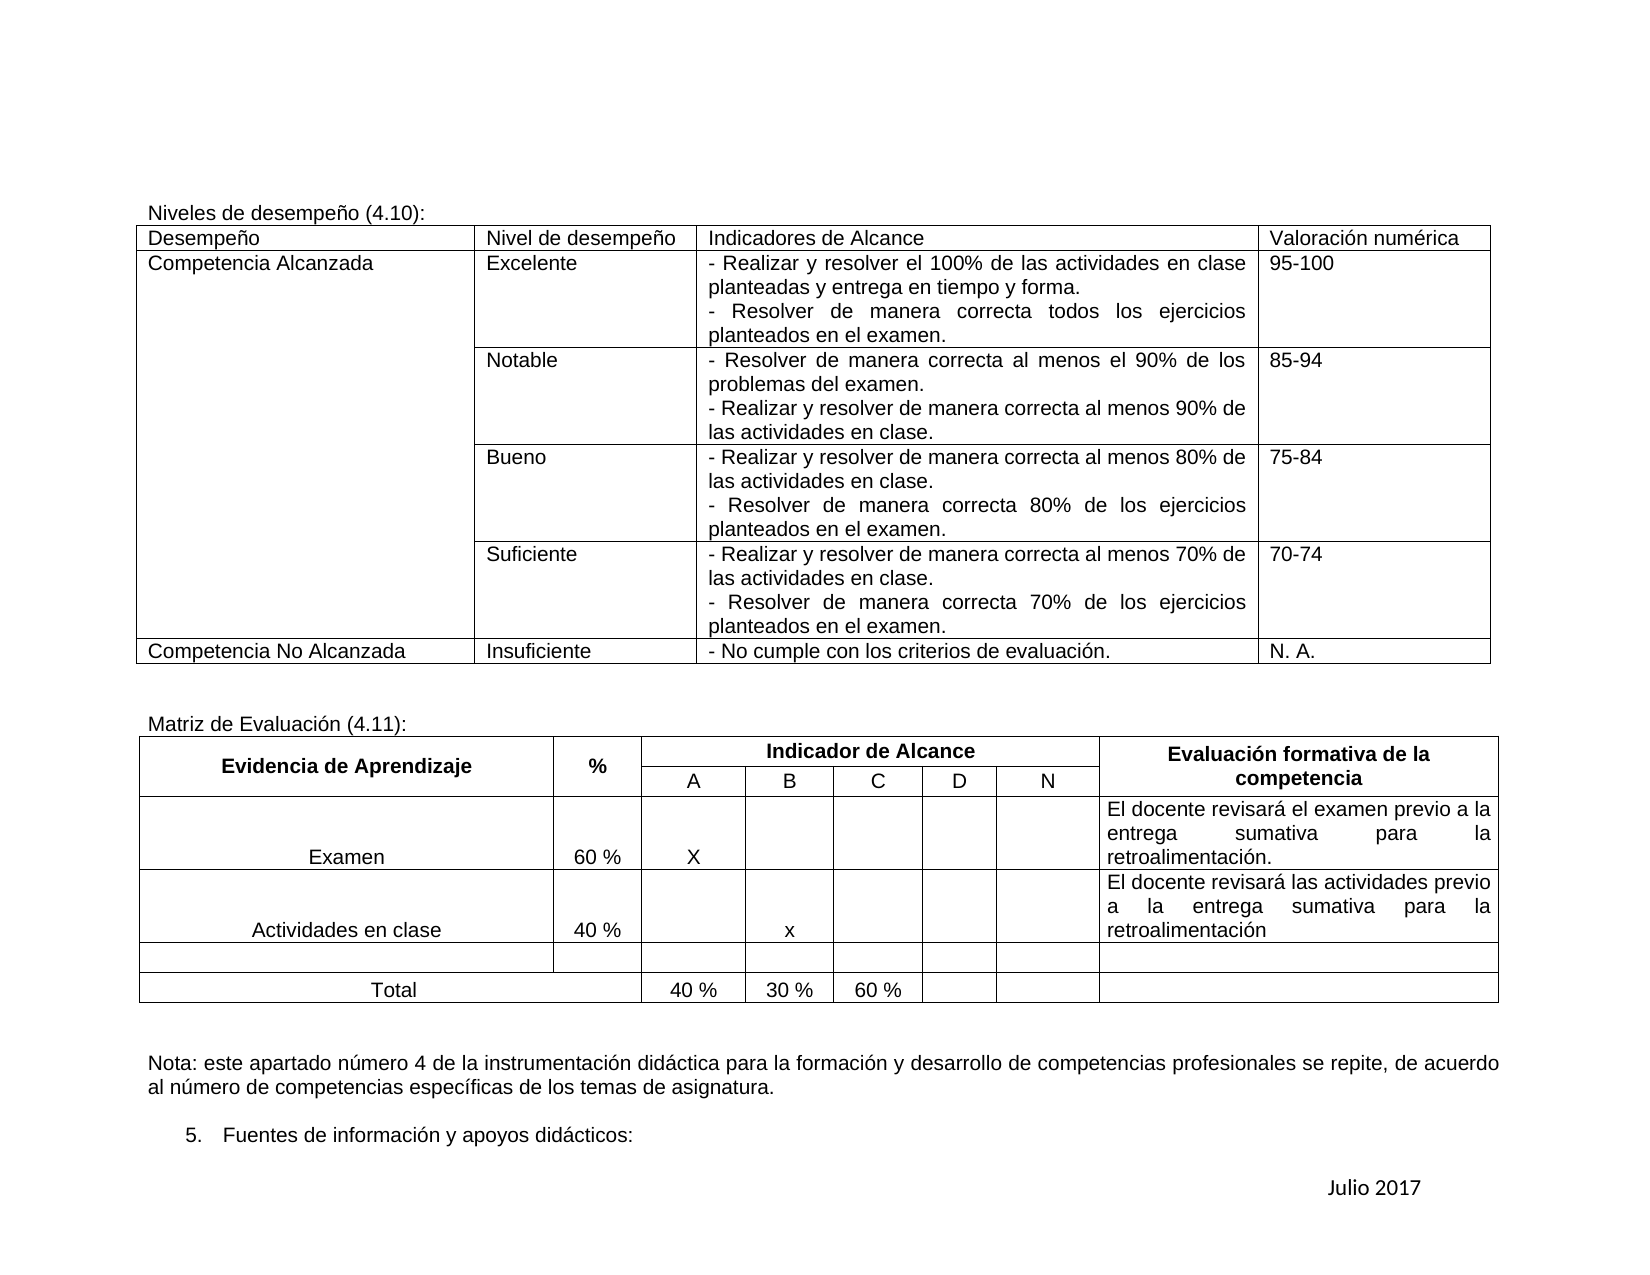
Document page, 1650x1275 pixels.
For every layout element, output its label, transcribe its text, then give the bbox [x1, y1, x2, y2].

table_cell [140, 943, 553, 972]
table_cell [642, 870, 745, 942]
table_cell X [642, 797, 745, 869]
table_cell 30 % [746, 973, 833, 1002]
table_cell [834, 870, 922, 942]
table_cell [642, 943, 745, 972]
table_cell El docente revisará el examen previo a la entrega sumativa para la retroalimentación. [1100, 797, 1498, 869]
table_cell [746, 797, 833, 869]
table_cell [1100, 943, 1498, 972]
table_cell [834, 943, 922, 972]
table_cell - Realizar y resolver el 100% de las actividades en clase planteadas y entrega en tiempo y forma. - Resolver de manera correcta todos los ejercicios planteados en el examen. [697, 251, 1258, 347]
table_cell [997, 973, 1099, 1002]
table_cell [923, 973, 996, 1002]
table_header Nivel de desempeño [475, 226, 696, 250]
table_cell El docente revisará las actividades previo a la entrega sumativa para la retroalimentación [1100, 870, 1498, 942]
table_cell Total [140, 973, 641, 1002]
table_cell Insuficiente [475, 639, 696, 663]
table_cell [997, 870, 1099, 942]
table_cell - Realizar y resolver de manera correcta al menos 70% de las actividades en clase. - Resolver de manera correcta 70% de los ejercicios planteados en el examen. [697, 542, 1258, 638]
table_cell Competencia Alcanzada [137, 251, 474, 638]
table_cell C [834, 767, 922, 796]
table_cell Excelente [475, 251, 696, 347]
table_cell Actividades en clase [140, 870, 553, 942]
table_header Indicadores de Alcance [697, 226, 1258, 250]
table_cell D [923, 767, 996, 796]
table_cell x [746, 870, 833, 942]
table_header Desempeño [137, 226, 474, 250]
table_cell 60 % [554, 797, 641, 869]
table_cell 75-84 [1259, 445, 1490, 541]
table_cell [923, 943, 996, 972]
table_header Valoración numérica [1259, 226, 1490, 250]
table_cell 40 % [554, 870, 641, 942]
table_cell [834, 797, 922, 869]
text Nota: este apartado número 4 de la instrumentación didáctica para la formación y desarrollo de competencias profesionales se repite, de acuerdo al número de competencias específicas de los temas de asignatura. [148, 1051, 1502, 1099]
text Matriz de Evaluación (4.11): [148, 712, 1502, 736]
table_cell Suficiente [475, 542, 696, 638]
table_cell [554, 943, 641, 972]
table_cell Bueno [475, 445, 696, 541]
table_cell [746, 943, 833, 972]
table_cell Examen [140, 797, 553, 869]
table_cell 95-100 [1259, 251, 1490, 347]
table_cell - Realizar y resolver de manera correcta al menos 80% de las actividades en clase. - Resolver de manera correcta 80% de los ejercicios planteados en el examen. [697, 445, 1258, 541]
table_cell - No cumple con los criterios de evaluación. [697, 639, 1258, 663]
table_header Indicador de Alcance [642, 737, 1099, 766]
table_cell [997, 943, 1099, 972]
list Fuentes de información y apoyos didácticos: [185, 1123, 1502, 1147]
table_cell [923, 870, 996, 942]
table_cell A [642, 767, 745, 796]
table_cell 60 % [834, 973, 922, 1002]
table_header Evidencia de Aprendizaje [140, 737, 553, 796]
text Niveles de desempeño (4.10): [148, 201, 1502, 225]
table_cell 85-94 [1259, 348, 1490, 444]
table_cell 70-74 [1259, 542, 1490, 638]
table_cell [923, 797, 996, 869]
table_cell [1100, 973, 1498, 1002]
table_header Evaluación formativa de la competencia [1100, 737, 1498, 796]
table_cell Competencia No Alcanzada [137, 639, 474, 663]
table_cell [997, 797, 1099, 869]
table_cell N. A. [1259, 639, 1490, 663]
table_cell Notable [475, 348, 696, 444]
table_cell 40 % [642, 973, 745, 1002]
table_header % [554, 737, 641, 796]
table_cell - Resolver de manera correcta al menos el 90% de los problemas del examen. - Realizar y resolver de manera correcta al menos 90% de las actividades en clase. [697, 348, 1258, 444]
table_cell N [997, 767, 1099, 796]
table_cell B [746, 767, 833, 796]
